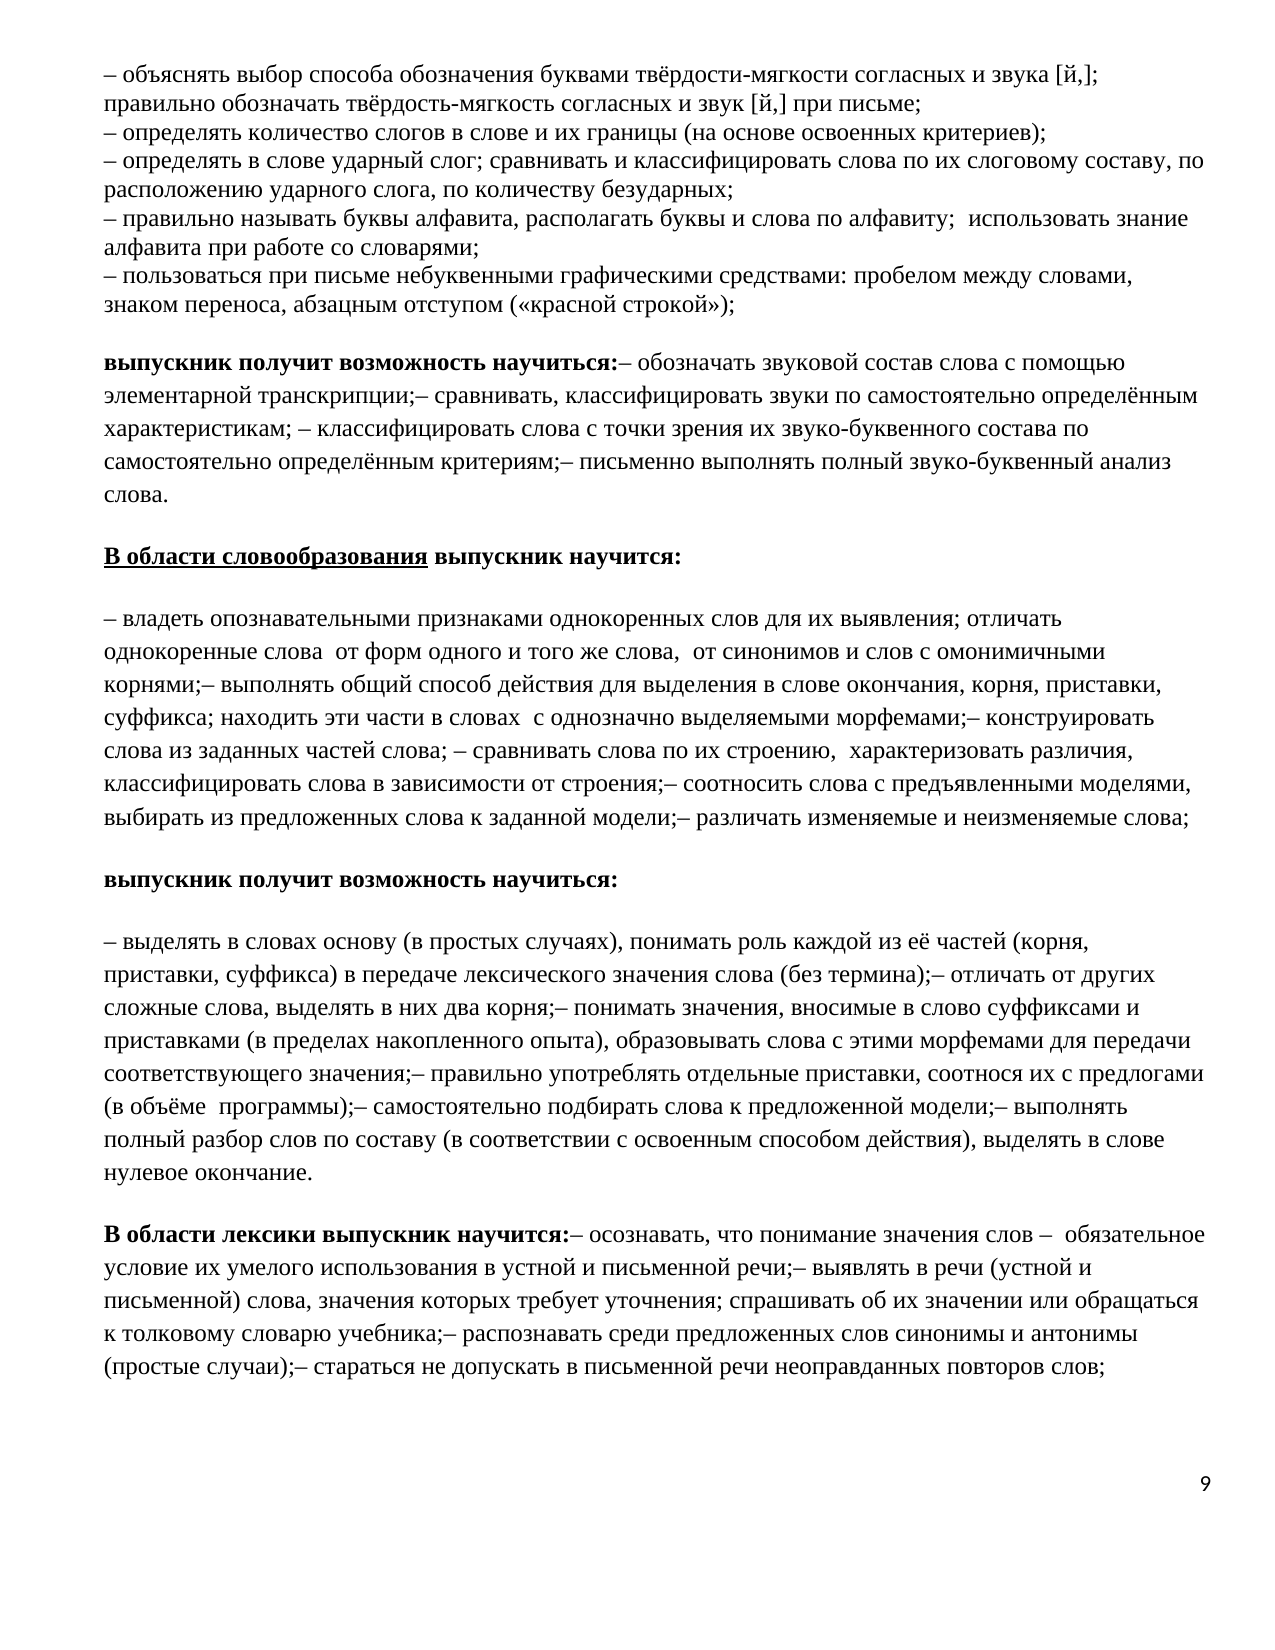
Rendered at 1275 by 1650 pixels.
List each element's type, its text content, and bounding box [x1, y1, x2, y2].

text – объяснять выбор способа обозначения буквами твёрдости-мягкости согласных и звука [й,]; правильно обозначать твёрдость-мягкость согласных и звук [й,] при письме; – определять количество слогов в слове и их границы (на основе освоенных критериев); – определять в слове ударный слог; сравнивать и классифицировать слова по их слоговому составу, по расположению ударного слога, по количеству безударных; – правильно называть буквы алфавита, располагать буквы и слова по алфавиту; использовать знание алфавита при работе со словарями; – пользоваться при письме небуквенными графическими средствами: пробелом между словами, знаком переноса, абзацным отступом («красной строкой»); [103, 59, 1211, 318]
text выпускник получит возможность научиться: [103, 864, 1211, 892]
text – владеть опознавательными признаками однокоренных слов для их выявления; отличать однокоренные слова от форм одного и того же слова, от синонимов и слов с омонимичными корнями;– выполнять общий способ действия для выделения в слове окончания, корня, приставки, суффикса; находить эти части в словах с однозначно выделяемыми морфемами;– конструировать слова из заданных частей слова; – сравнивать слова по их строению, характеризовать различия, классифицировать слова в зависимости от строения;– соотносить слова с предъявленными моделями, выбирать из предложенных слова к заданной модели;– различать изменяемые и неизменяемые слова; [103, 603, 1211, 830]
text выпускник получит возможность научиться:– обозначать звуковой состав слова с помощью элементарной транскрипции;– сравнивать, классифицировать звуки по самостоятельно определённым характеристикам; – классифицировать слова с точки зрения их звуко-буквенного состава по самостоятельно определённым критериям;– письменно выполнять полный звуко-буквенный анализ слова. [103, 347, 1211, 508]
text В области словообразования выпускник научится: [103, 541, 1211, 570]
text В области лексики выпускник научится:– осознавать, что понимание значения слов – обязательное условие их умелого использования в устной и письменной речи;– выявлять в речи (устной и письменной) слова, значения которых требует уточнения; спрашивать об их значении или обращаться к толковому словарю учебника;– распознавать среди предложенных слов синонимы и антонимы (простые случаи);– стараться не допускать в письменной речи неоправданных повторов слов; [103, 1219, 1211, 1380]
text – выделять в словах основу (в простых случаях), понимать роль каждой из её частей (корня, приставки, суффикса) в передаче лексического значения слова (без термина);– отличать от других сложные слова, выделять в них два корня;– понимать значения, вносимые в слово суффиксами и приставками (в пределах накопленного опыта), образовывать слова с этими морфемами для передачи соответствующего значения;– правильно употреблять отдельные приставки, соотнося их с предлогами (в объёме программы);– самостоятельно подбирать слова к предложенной модели;– выполнять полный разбор слов по составу (в соответствии с освоенным способом действия), выделять в слове нулевое окончание. [103, 926, 1211, 1186]
